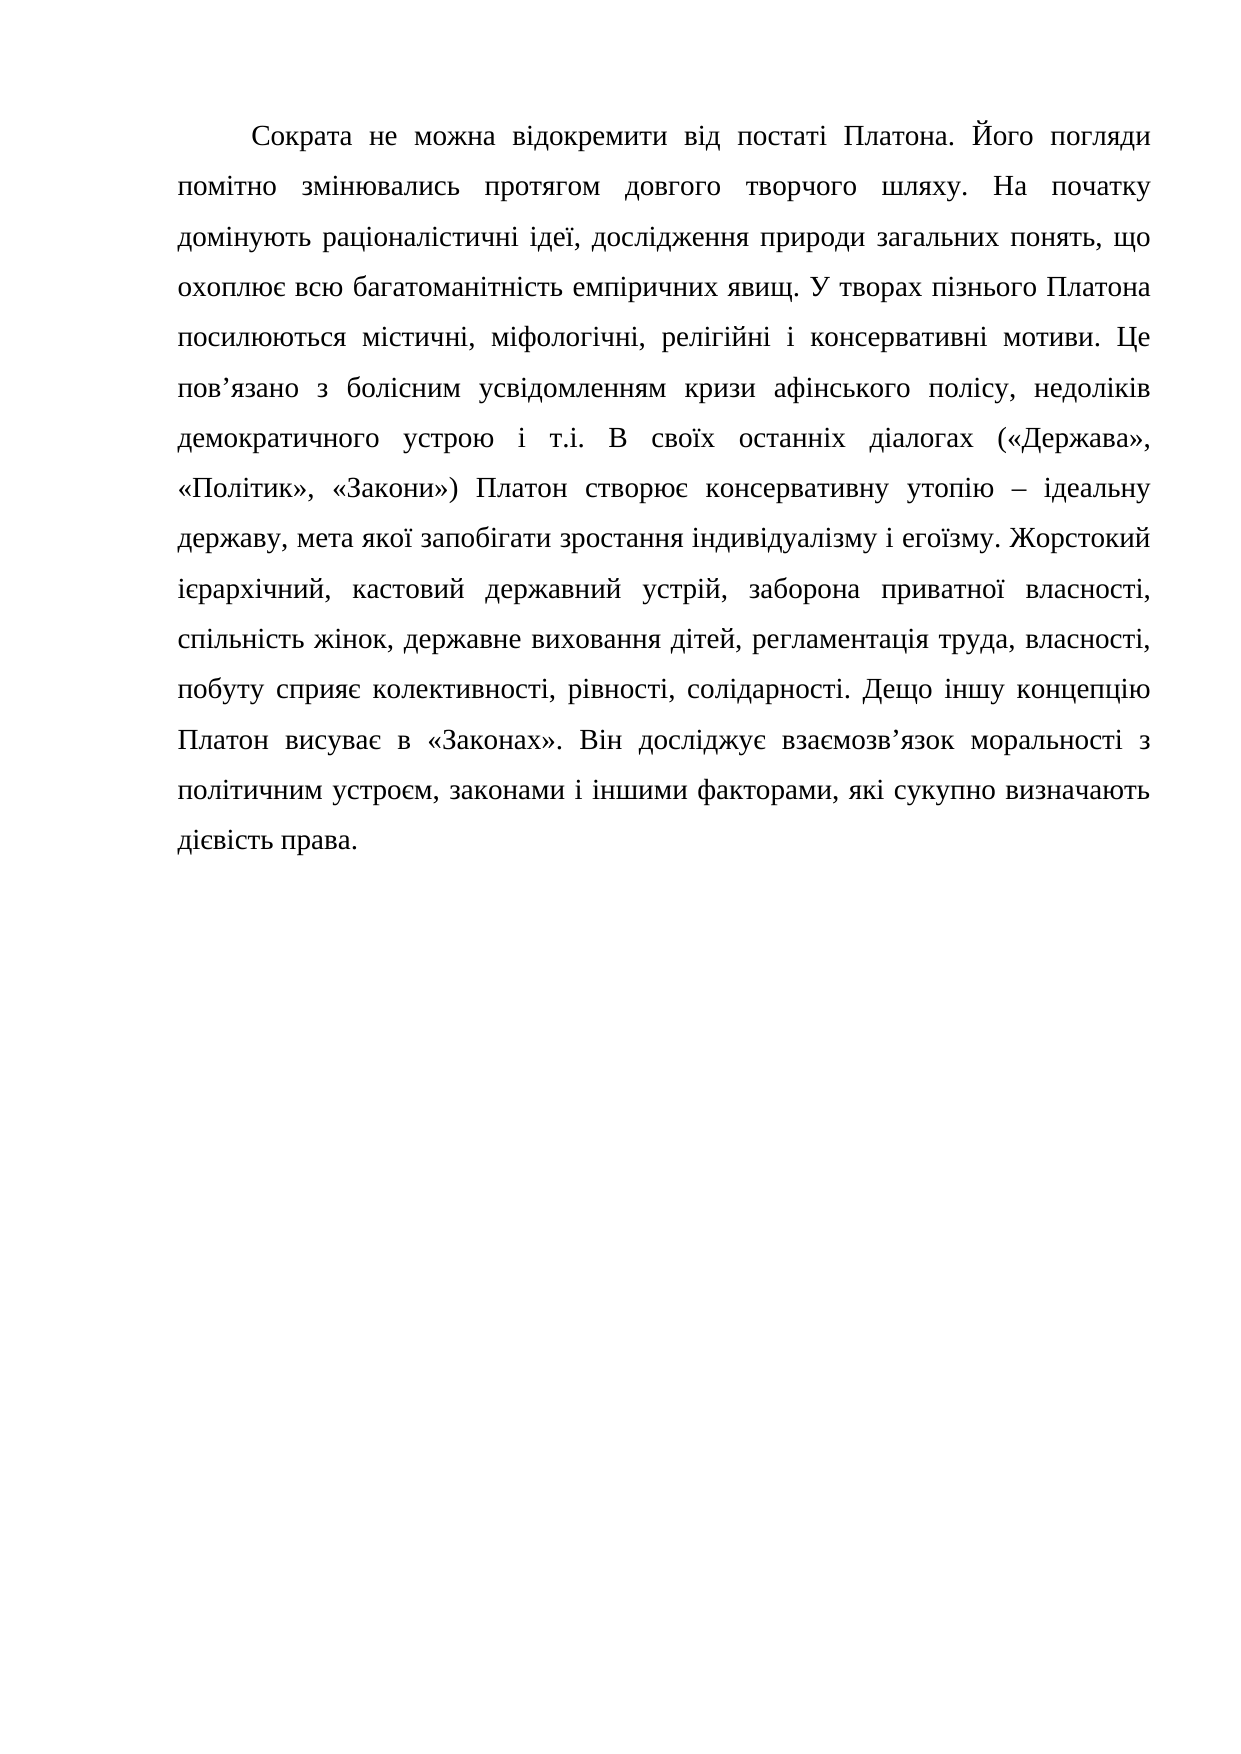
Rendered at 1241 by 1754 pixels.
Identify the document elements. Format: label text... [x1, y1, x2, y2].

text Сократа не можна відокремити від постаті Платона. Його погляди помітно змінювались протягом довгого творчого шляху. На початку домінують раціоналістичні ідеї, дослідження природи загальних понять, що охоплює всю багатоманітність емпіричних явищ. У творах пізнього Платона посилюються містичні, міфологічні, релігійні і консервативні мотиви. Це пов’язано з болісним усвідомленням кризи афінського полісу, недоліків демократичного устрою і т.і. В своїх останніх діалогах («Держава», «Політик», «Закони») Платон створює консервативну утопію – ідеальну державу, мета якої запобігати зростання індивідуалізму і егоїзму. Жорстокий ієрархічний, кастовий державний устрій, заборона приватної власності, спільність жінок, державне виховання дітей, регламентація труда, власності, побуту сприяє колективності, рівності, солідарності. Дещо іншу концепцію Платон висуває в «Законах». Він досліджує взаємозв’язок моральності з політичним устроєм, законами і іншими факторами, які сукупно визначають дієвість права. [177, 118, 1152, 856]
